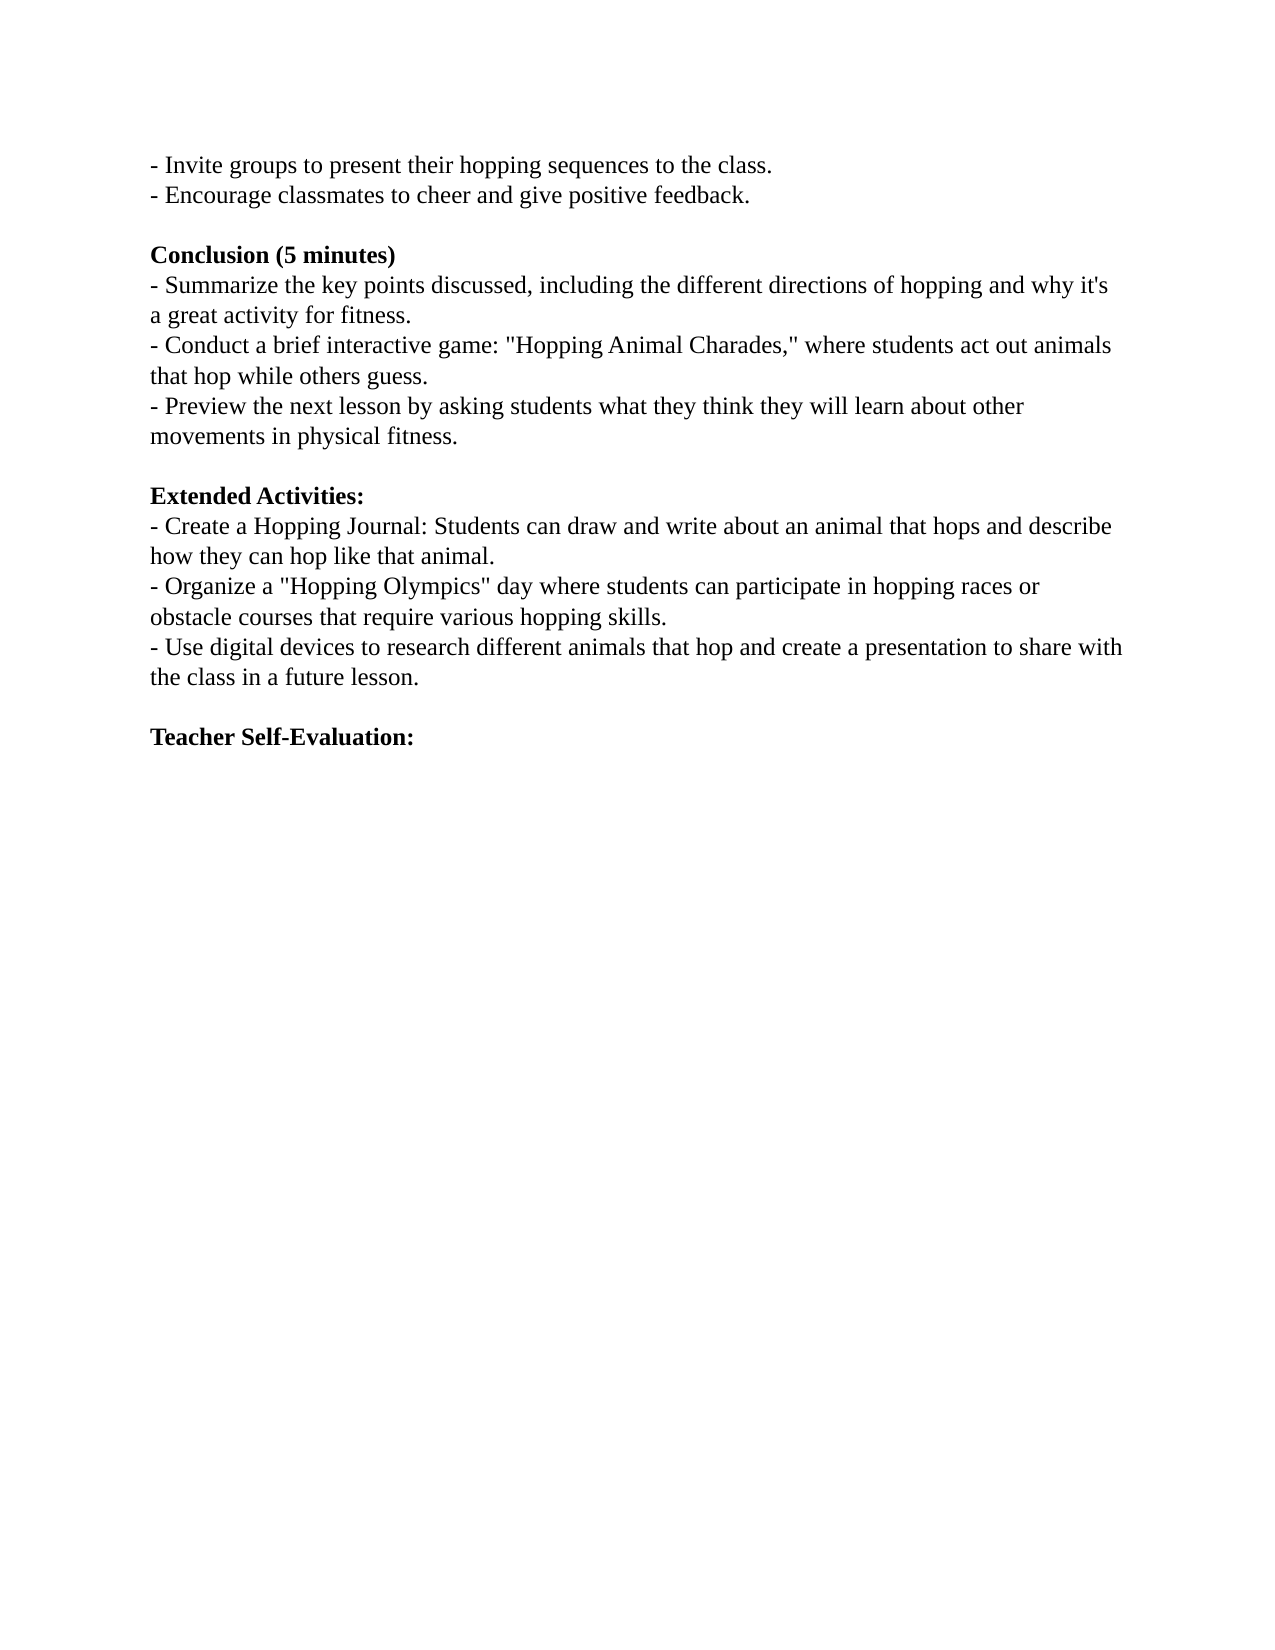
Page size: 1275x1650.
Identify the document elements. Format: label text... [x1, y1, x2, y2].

text - Encourage classmates to cheer and give positive feedback. [150, 180, 1125, 209]
text - Create a Hopping Journal: Students can draw and write about an animal that hops and describe how they can hop like that animal. [150, 511, 1125, 570]
text - Preview the next lesson by asking students what they think they will learn about other movements in physical fitness. [150, 391, 1125, 450]
text Extended Activities: [150, 481, 1125, 510]
text - Use digital devices to research different animals that hop and create a presentation to share with the class in a future lesson. [150, 632, 1125, 691]
text - Invite groups to present their hopping sequences to the class. [150, 150, 1125, 179]
text - Organize a "Hopping Olympics" day where students can participate in hopping races or obstacle courses that require various hopping skills. [150, 571, 1125, 630]
text - Summarize the key points discussed, including the different directions of hopping and why it's a great activity for fitness. [150, 270, 1125, 329]
text - Conduct a brief interactive game: "Hopping Animal Charades," where students act out animals that hop while others guess. [150, 331, 1125, 389]
text Teacher Self-Evaluation: [150, 722, 1125, 751]
text Conclusion (5 minutes) [150, 240, 1125, 269]
